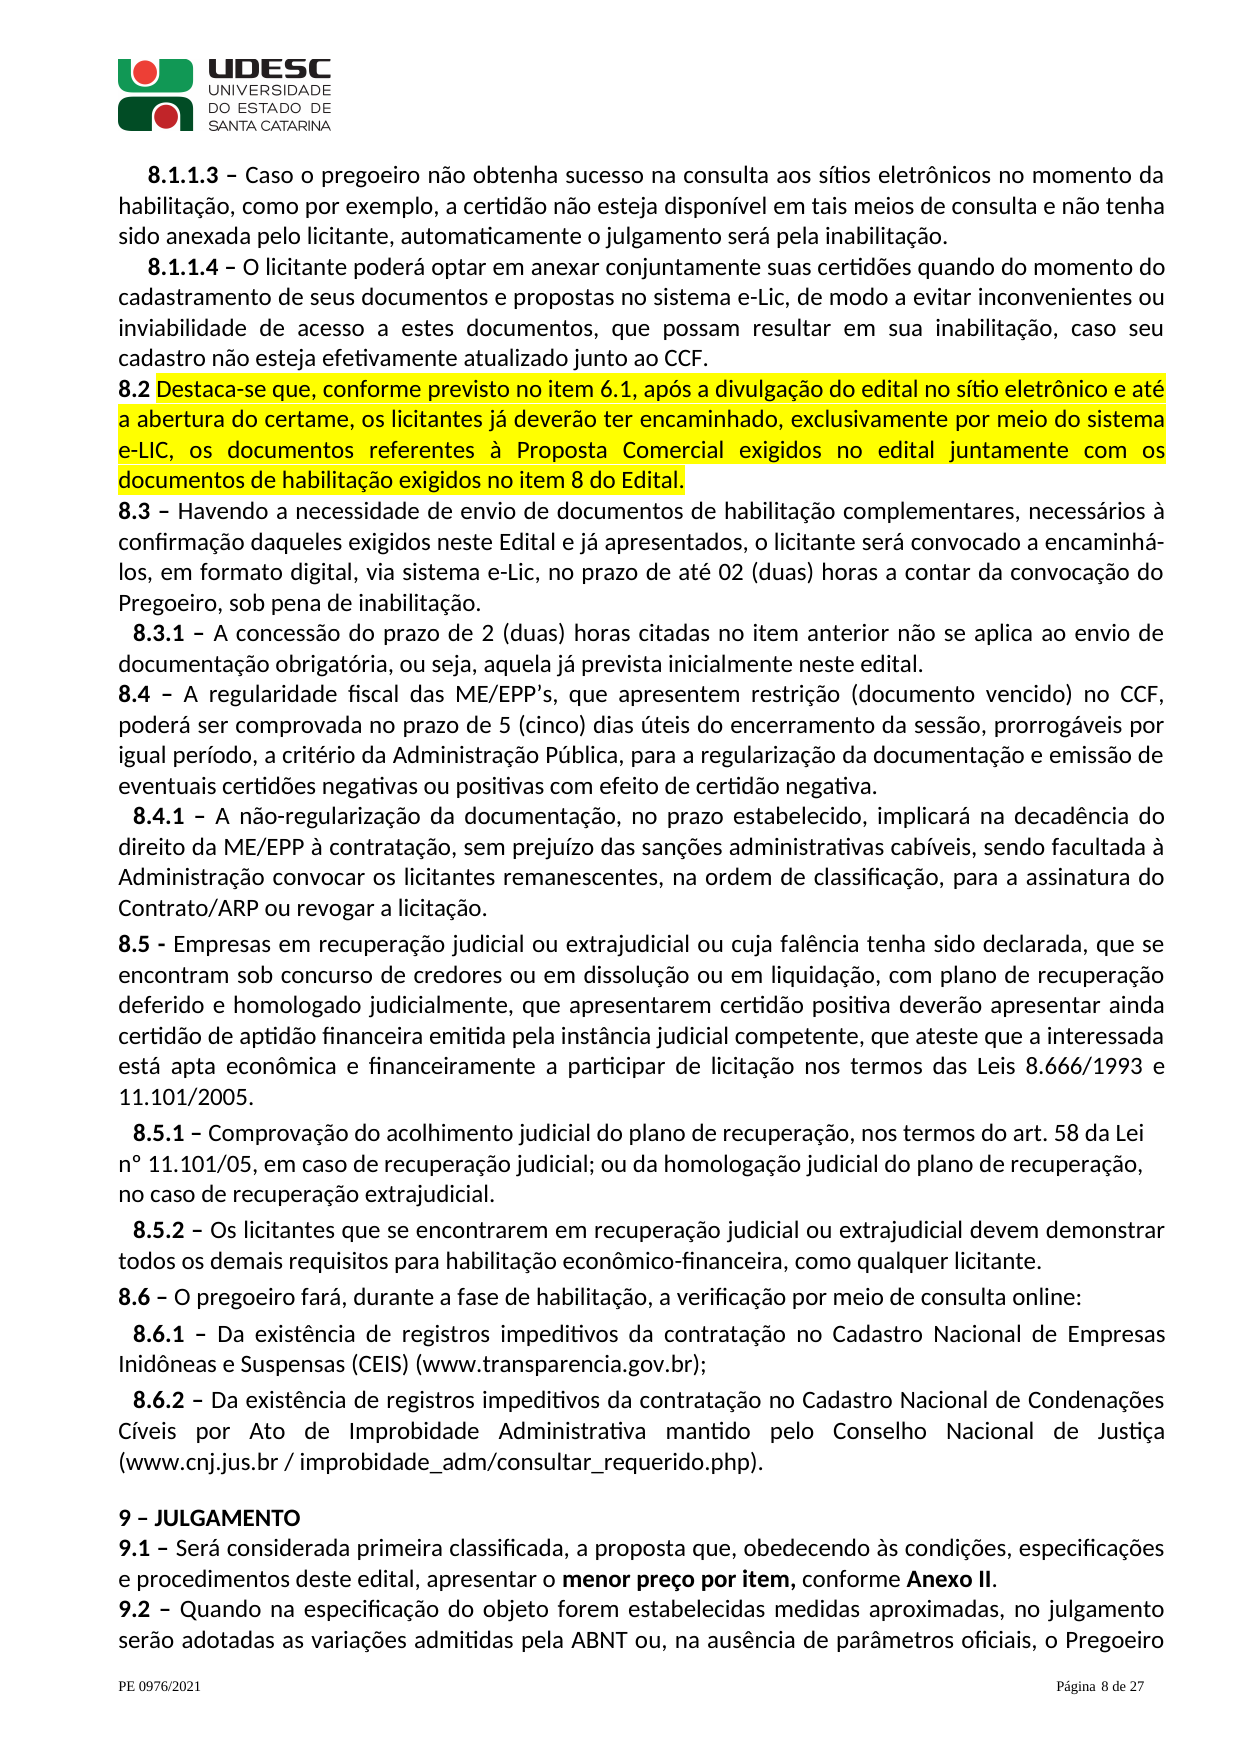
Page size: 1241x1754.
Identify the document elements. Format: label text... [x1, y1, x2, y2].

text 8.4.1 – A não-regularização da documentação, no prazo estabelecido, implicará na decadência do direito da ME/EPP à contratação, sem prejuízo das sanções administrativas cabíveis, sendo facultada à Administração convocar os licitantes remanescentes, na ordem de classificação, para a assinatura do Contrato/ARP ou revogar a licitação. [118, 800, 1166, 922]
text 8.4 – A regularidade fiscal das ME/EPP’s, que apresentem restrição (documento vencido) no CCF, poderá ser comprovada no prazo de 5 (cinco) dias úteis do encerramento da sessão, prorrogáveis por igual período, a critério da Administração Pública, para a regularização da documentação e emissão de eventuais certidões negativas ou positivas com efeito de certidão negativa. [118, 678, 1166, 800]
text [118, 1593, 1166, 1654]
text 8.6.1 – Da existência de registros impeditivos da contratação no Cadastro Nacional de Empresas Inidôneas e Suspensas (CEIS) (www.transparencia.gov.br); [118, 1318, 1166, 1379]
text 8.5.1 – Comprovação do acolhimento judicial do plano de recuperação, nos termos do art. 58 da Lei nº 11.101/05, em caso de recuperação judicial; ou da homologação judicial do plano de recuperação, no caso de recuperação extrajudicial. [118, 1117, 1166, 1209]
text 8.3 – Havendo a necessidade de envio de documentos de habilitação complementares, necessários à confirmação daqueles exigidos neste Edital e já apresentados, o licitante será convocado a encaminhá-los, em formato digital, via sistema e-Lic, no prazo de até 02 (duas) horas a contar da convocação do Pregoeiro, sob pena de inabilitação. [118, 495, 1166, 617]
text 8.6.2 – Da existência de registros impeditivos da contratação no Cadastro Nacional de Condenações Cíveis por Ato de Improbidade Administrativa mantido pelo Conselho Nacional de Justiça (www.cnj.jus.br / improbidade_adm/consultar_requerido.php). [118, 1385, 1166, 1476]
text 8.5 - Empresas em recuperação judicial ou extrajudicial ou cuja falência tenha sido declarada, que se encontram sob concurso de credores ou em dissolução ou em liquidação, com plano de recuperação deferido e homologado judicialmente, que apresentarem certidão positiva deverão apresentar ainda certidão de aptidão financeira emitida pela instância judicial competente, que ateste que a interessada está apta econômica e financeiramente a participar de licitação nos termos das Leis 8.666/1993 e 11.101/2005. [118, 928, 1166, 1111]
text 9.1 – Será considerada primeira classificada, a proposta que, obedecendo às condições, especificações e procedimentos deste edital, apresentar o menor preço , conforme Anexo II. [118, 1532, 1166, 1593]
text 8.1.1.3 – Caso o pregoeiro não obtenha sucesso na consulta aos sítios eletrônicos no momento da habilitação, como por exemplo, a certidão não esteja disponível em tais meios de consulta e não tenha sido anexada pelo licitante, automaticamente o julgamento será pela inabilitação. [118, 159, 1166, 251]
text 8.5.2 – Os licitantes que se encontrarem em recuperação judicial ou extrajudicial devem demonstrar todos os demais requisitos para habilitação econômico-financeira, como qualquer licitante. [118, 1214, 1166, 1276]
text 8.2 Destaca-se que, conforme previsto no item 6.1, após a divulgação do edital no sítio eletrônico e até a abertura do certame, os licitantes já deverão ter encaminhado, exclusivamente por meio do sistema e-LIC, os documentos referentes à Proposta Comercial exigidos no edital juntamente com os documentos de habilitação exigidos no item 8 do Edital. [118, 464, 1166, 495]
text 8.2 Destaca-se que, conforme previsto no item 6.1, após a divulgação do edital no sítio eletrônico e até a abertura do certame, os licitantes já deverão ter encaminhado, exclusivamente por meio do sistema e-LIC, os documentos referentes à Proposta Comercial exigidos no edital juntamente com os documentos de habilitação exigidos no item 8 do Edital. [118, 373, 1166, 404]
text 8.1.1.4 – O licitante poderá optar em anexar conjuntamente suas certidões quando do momento do cadastramento de seus documentos e propostas no sistema e-Lic, de modo a evitar inconvenientes ou inviabilidade de acesso a estes documentos, que possam resultar em sua inabilitação, caso seu cadastro não esteja efetivamente atualizado junto ao CCF. [118, 251, 1166, 373]
text 8.3.1 – A concessão do prazo de 2 (duas) horas citadas no item anterior não se aplica ao envio de documentação obrigatória, ou seja, aquela já prevista inicialmente neste edital. [118, 617, 1166, 678]
text 8.6 – O pregoeiro fará, durante a fase de habilitação, a verificação por meio de consulta online: [118, 1281, 1166, 1312]
picture [118, 59, 331, 131]
text 9 – JULGAMENTO [118, 1502, 1166, 1532]
